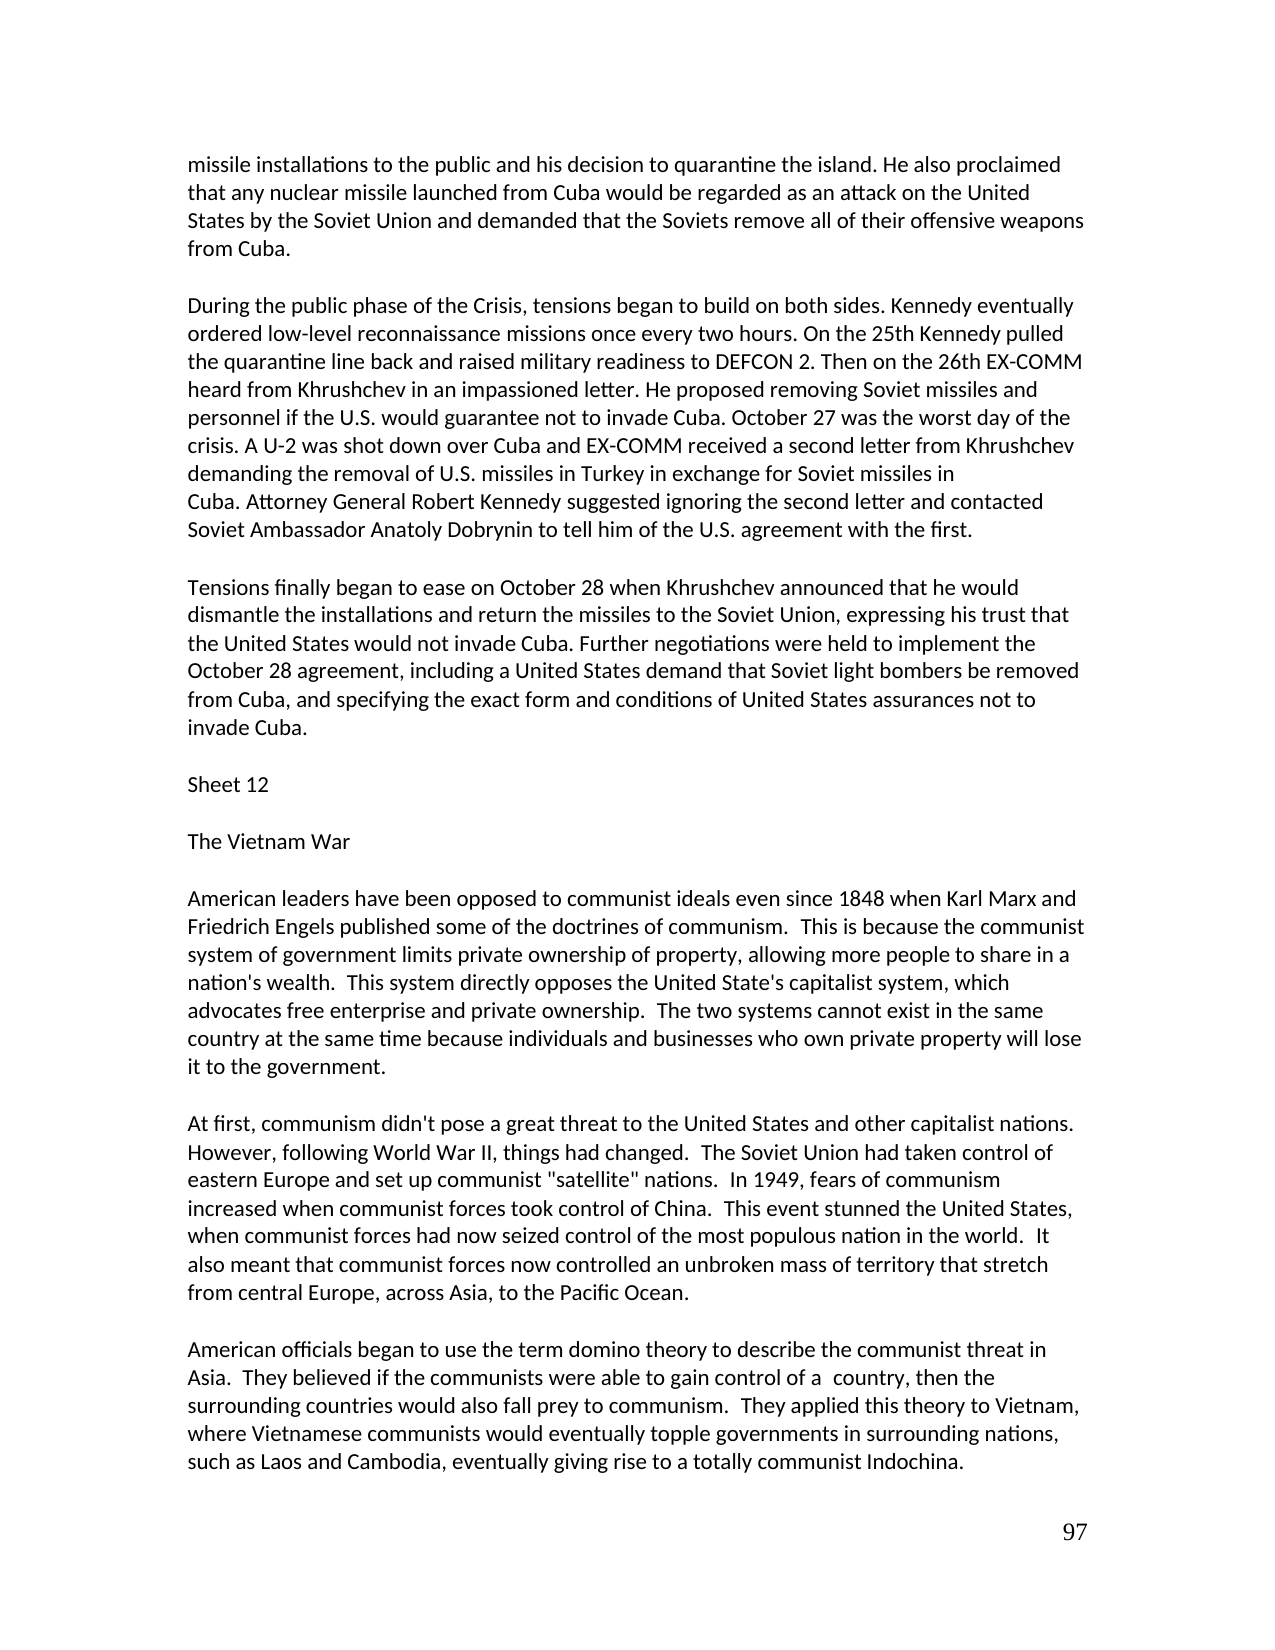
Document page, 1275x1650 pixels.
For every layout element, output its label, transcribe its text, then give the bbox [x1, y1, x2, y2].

text American officials began to use the term domino theory to describe the communist threat in Asia. They believed if the communists were able to gain control of a country, then the surrounding countries would also fall prey to communism. They applied this theory to Vietnam, where Vietnamese communists would eventually topple governments in surrounding nations, such as Laos and Cambodia, eventually giving rise to a totally communist Indochina. [187, 1335, 1087, 1475]
text Sheet 12 [187, 770, 1087, 798]
text American leaders have been opposed to communist ideals even since 1848 when Karl Marx and Friedrich Engels published some of the doctrines of communism. This is because the communist system of government limits private ownership of property, allowing more people to share in a nation's wealth. This system directly opposes the United State's capitalist system, which advocates free enterprise and private ownership. The two systems cannot exist in the same country at the same time because individuals and businesses who own private property will lose it to the government. [187, 884, 1087, 1080]
text The Vietnam War [187, 827, 1087, 855]
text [187, 150, 1087, 262]
text During the public phase of the Crisis, tensions began to build on both sides. Kennedy eventually ordered low-level reconnaissance missions once every two hours. On the 25th Kennedy pulled the quarantine line back and raised military readiness to DEFCON 2. Then on the 26th EX-COMM heard from Khrushchev in an impassioned letter. He proposed removing Soviet missiles and personnel if the U.S. would guarantee not to invade Cuba. October 27 was the worst day of the crisis. A U-2 was shot down over Cuba and EX-COMM received a second letter from Khrushchev demanding the removal of U.S. missiles in Turkey in exchange for Soviet missiles in Cuba. Attorney General Robert Kennedy suggested ignoring the second letter and contacted Soviet Ambassador Anatoly Dobrynin to tell him of the U.S. agreement with the first. [187, 291, 1087, 543]
text At first, communism didn't pose a great threat to the United States and other capitalist nations. However, following World War II, things had changed. The Soviet Union had taken control of eastern Europe and set up communist "satellite" nations. In 1949, fears of communism increased when communist forces took control of China. This event stunned the United States, when communist forces had now seized control of the most populous nation in the world. It also meant that communist forces now controlled an unbroken mass of territory that stretch from central Europe, across Asia, to the Pacific Ocean. [187, 1109, 1087, 1306]
text Tensions finally began to ease on October 28 when Khrushchev announced that he would dismantle the installations and return the missiles to the Soviet Union, expressing his trust that the United States would not invade Cuba. Further negotiations were held to implement the October 28 agreement, including a United States demand that Soviet light bombers be removed from Cuba, and specifying the exact form and conditions of United States assurances not to invade Cuba. [187, 573, 1087, 741]
